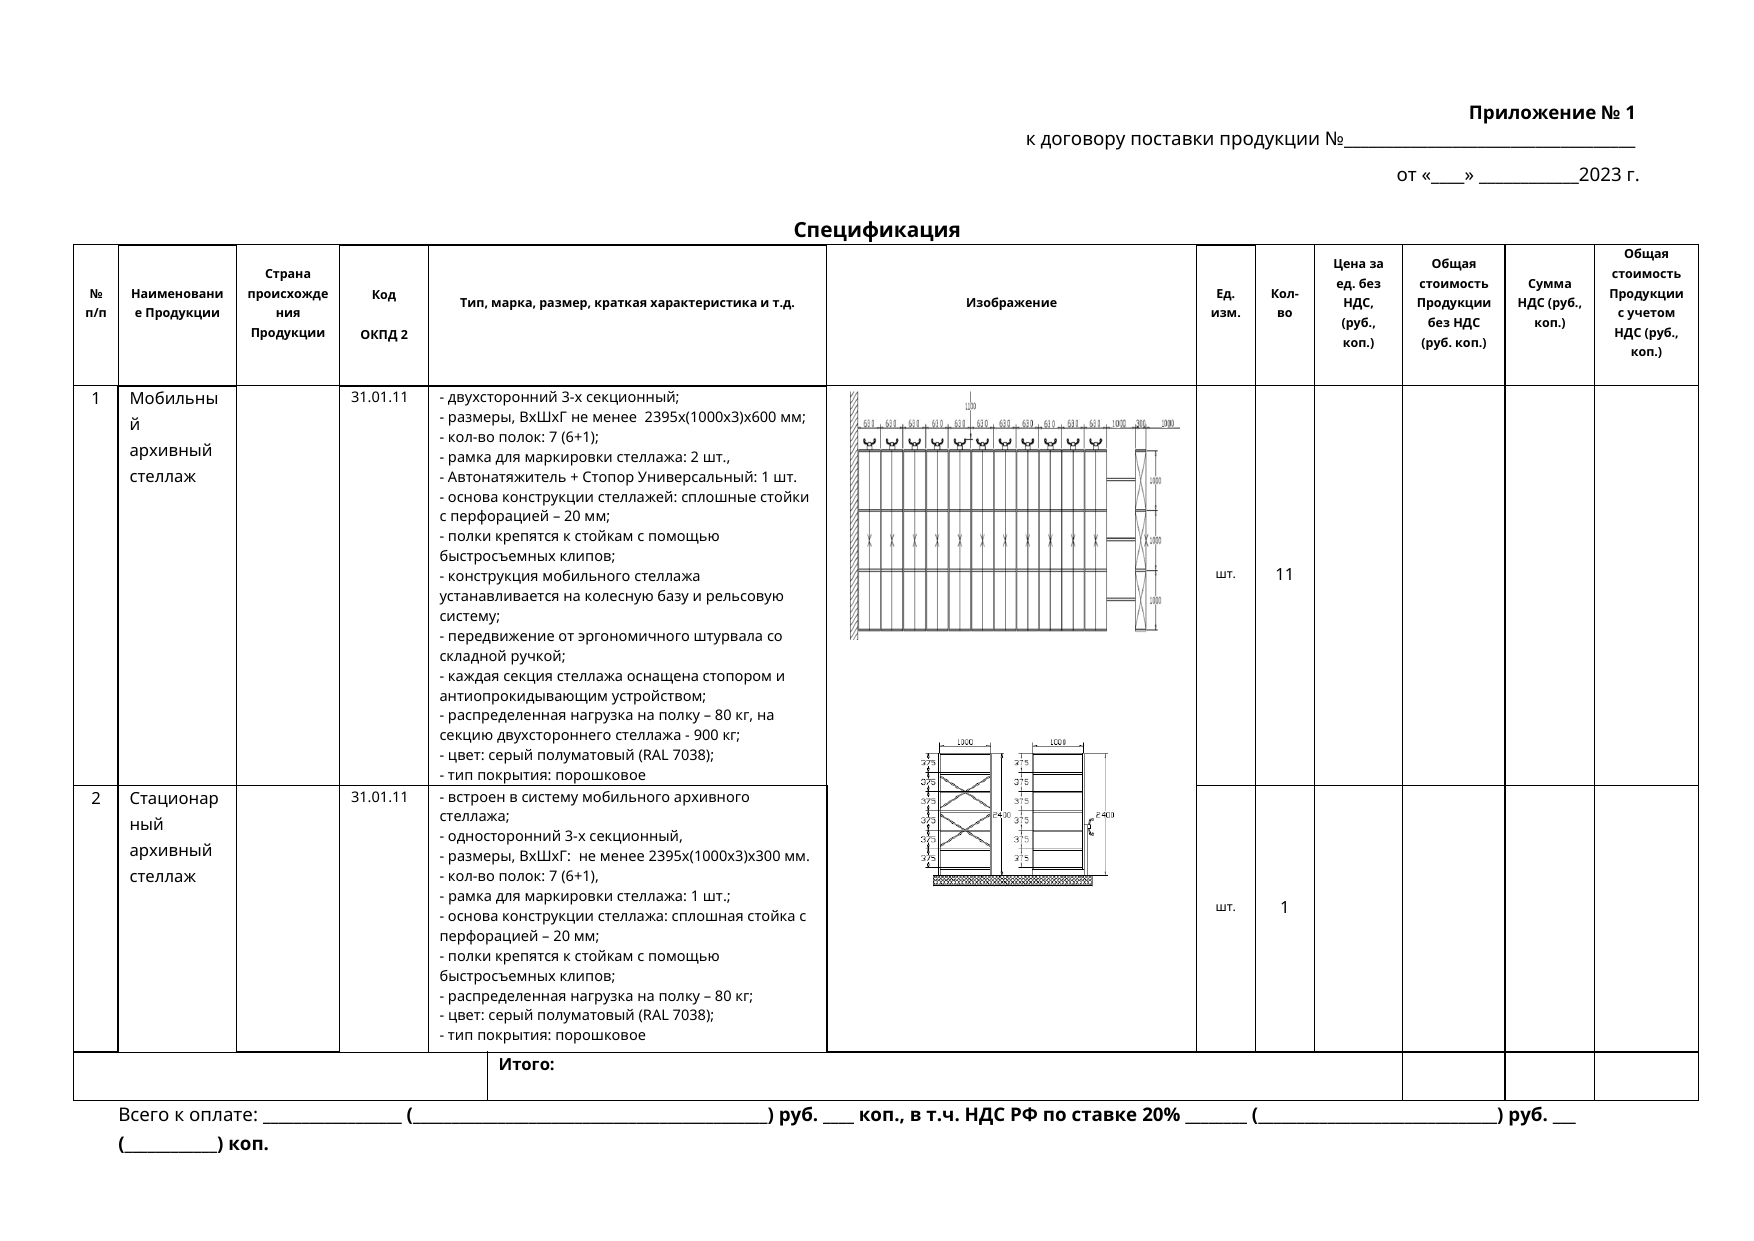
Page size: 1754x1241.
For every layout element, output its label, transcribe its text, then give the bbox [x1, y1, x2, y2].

table_header Ед. изм. [1197, 246, 1255, 385]
table_cell [237, 386, 339, 785]
table_cell [1595, 386, 1698, 785]
table_cell - встроен в систему мобильного архивного стеллажа; - односторонний 3-х секционный, - размеры, ВхШхГ: не менее 2395х(1000х3)х300 мм. - кол-во полок: 7 (6+1), - рамка для маркировки стеллажа: 1 шт.; - основа конструкции стеллажа: сплошная стойка с перфорацией – 20 мм; - полки крепятся к стойкам с помощью быстросъемных клипов; - распределенная нагрузка на полку – 80 кг; - цвет: серый полуматовый (RAL 7038); - тип покрытия: порошковое [429, 786, 826, 1051]
table_header Сумма НДС (руб., коп.) [1506, 245, 1594, 385]
text Приложение № 1 [118, 99, 1636, 125]
table_cell [237, 786, 339, 1051]
table_cell [74, 1053, 487, 1100]
table_cell - двухсторонний 3-х секционный; - размеры, ВхШхГ не менее 2395х(1000х3)х600 мм; - кол-во полок: 7 (6+1); - рамка для маркировки стеллажа: 2 шт., - Автонатяжитель + Стопор Универсальный: 1 шт. - основа конструкции стеллажей: сплошные стойки с перфорацией – 20 мм; - полки крепятся к стойкам с помощью быстросъемных клипов; - конструкция мобильного стеллажа устанавливается на колесную базу и рельсовую систему; - передвижение от эргономичного штурвала со складной ручкой; - каждая секция стеллажа оснащена стопором и антиопрокидывающим устройством; - распределенная нагрузка на полку – 80 кг, на секцию двухстороннего стеллажа - 900 кг; - цвет: серый полуматовый (RAL 7038); - тип покрытия: порошковое [429, 387, 826, 785]
table_header Общая стоимость Продукции без НДС (руб. коп.) [1403, 245, 1504, 385]
table_cell [1595, 1053, 1698, 1100]
table_cell [1506, 1053, 1594, 1100]
table_header Изображение [827, 245, 1196, 385]
table_cell [1315, 386, 1402, 785]
table_cell [1403, 386, 1504, 785]
table_cell 1 [74, 386, 117, 785]
table_header Тип, марка, размер, краткая характеристика и т.д. [429, 246, 826, 385]
table_cell Стационарный архивный стеллаж [119, 786, 236, 1051]
text Спецификация [118, 215, 1636, 243]
table_cell [1403, 1053, 1504, 1100]
table_cell [1403, 786, 1504, 1051]
table_cell Итого: [488, 1053, 1402, 1100]
table_header Страна происхождения Продукции [237, 245, 339, 385]
table_cell 2 [74, 786, 117, 1051]
table_header Наименование Продукции [119, 246, 236, 385]
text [118, 1101, 1636, 1156]
table_header Код ОКПД 2 [340, 246, 428, 385]
table_cell 11 [1256, 386, 1314, 785]
table_cell шт. [1197, 786, 1255, 1051]
table_header Общая стоимость Продукции с учетом НДС (руб., коп.) [1595, 245, 1698, 385]
table_cell [1315, 786, 1402, 1051]
table_cell [1506, 386, 1594, 785]
text к договору поставки продукции №___________________________________ [118, 125, 1636, 150]
table_cell [1506, 786, 1594, 1051]
table_cell Мобильный архивный стеллаж [119, 387, 236, 785]
picture [838, 386, 1196, 640]
table_cell 1 [1256, 786, 1314, 1051]
table_header № п/п [74, 245, 118, 385]
text от «____» ____________2023 г. [118, 162, 1640, 187]
table_cell шт. [1197, 386, 1255, 785]
table_cell [827, 386, 1196, 1051]
table_header Цена за ед. без НДС, (руб., коп.) [1315, 245, 1402, 385]
table_header Кол-во [1256, 245, 1314, 385]
table_cell 31.01.11 [340, 786, 428, 1051]
table_cell 31.01.11 [340, 387, 428, 785]
table_cell [1595, 786, 1698, 1051]
